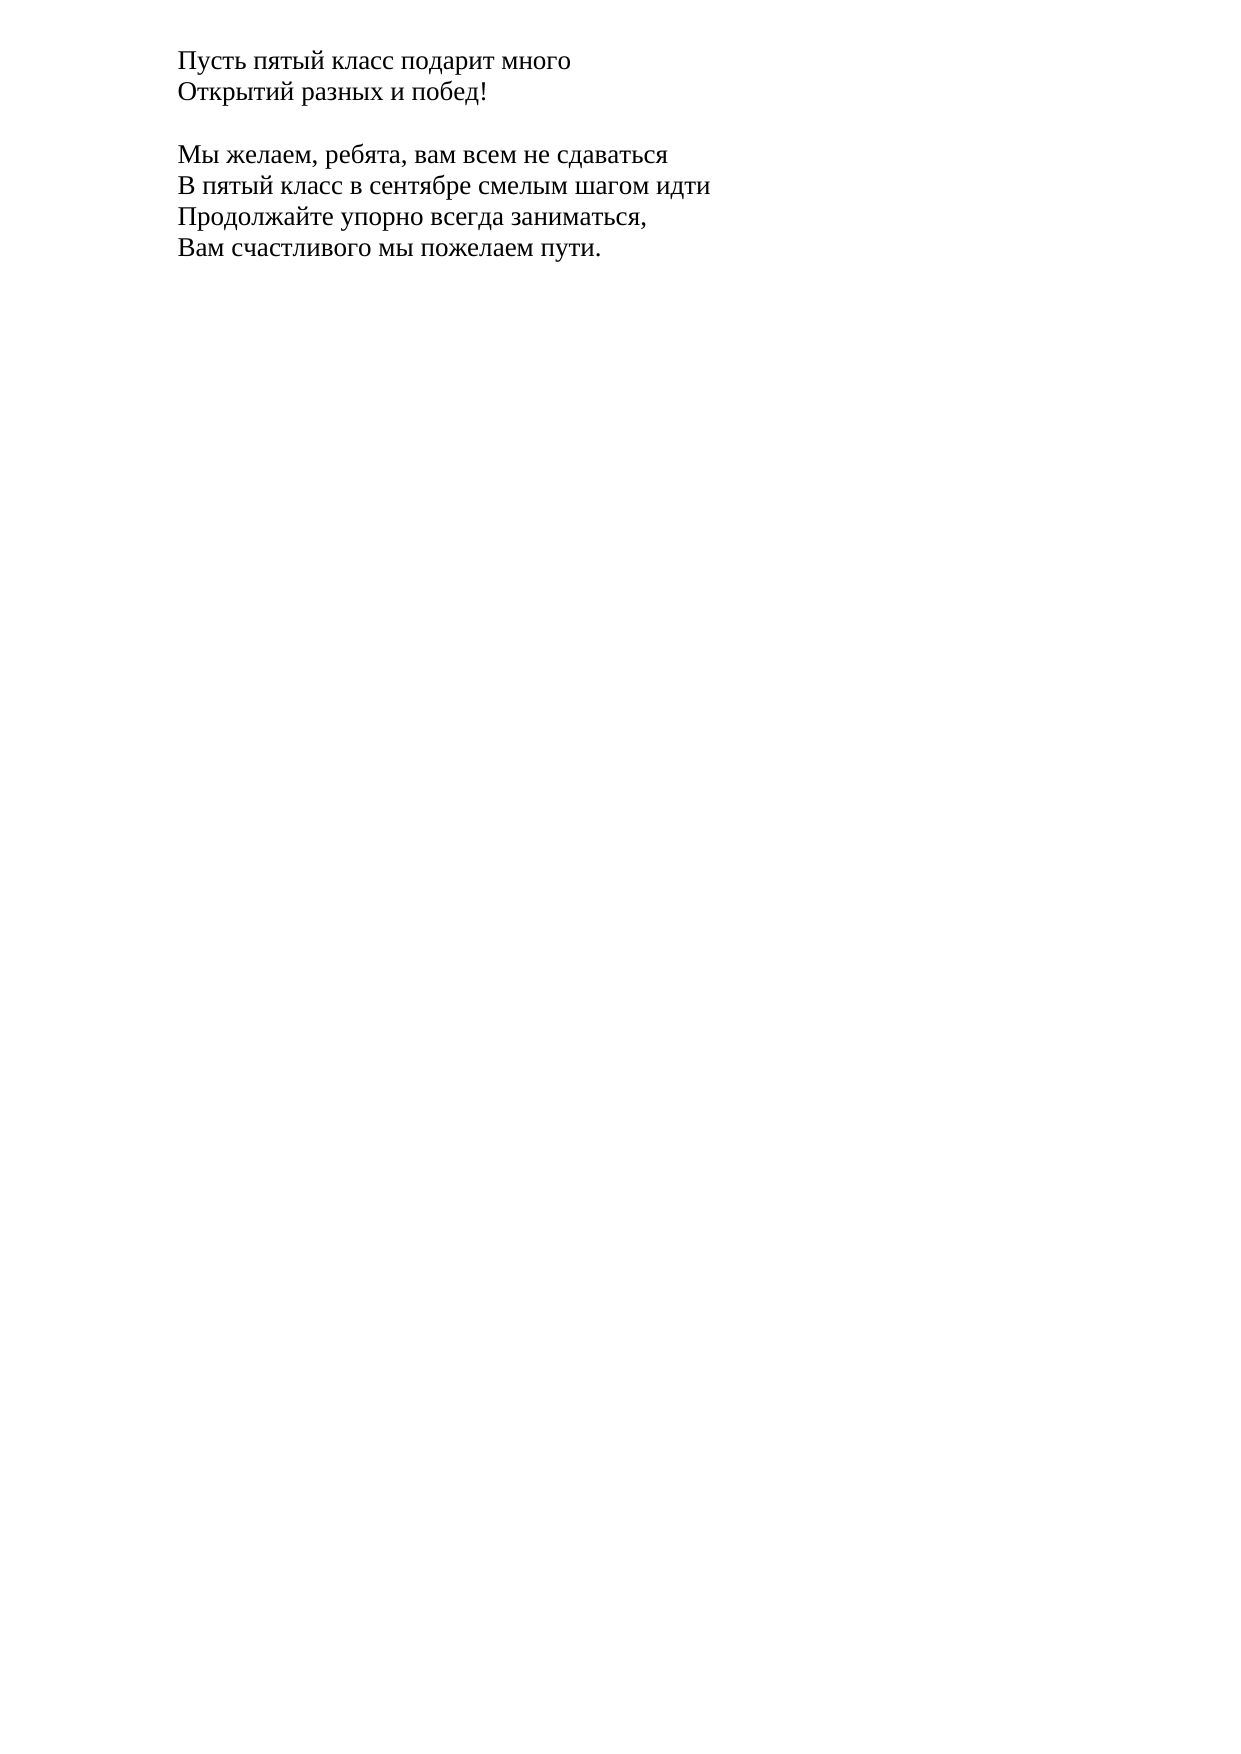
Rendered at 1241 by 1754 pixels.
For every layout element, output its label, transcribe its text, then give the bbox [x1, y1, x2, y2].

text В пятый класс в сентябре смелым шагом идти [177, 169, 1152, 200]
text Открытий разных и побед! [177, 76, 1152, 107]
text Мы желаем, ребята, вам всем не сдаваться [177, 138, 1152, 169]
text Продолжайте упорно всегда заниматься, [177, 200, 1152, 231]
text Вам счастливого мы пожелаем пути. [177, 231, 1152, 262]
text Пусть пятый класс подарит много [177, 44, 1152, 76]
